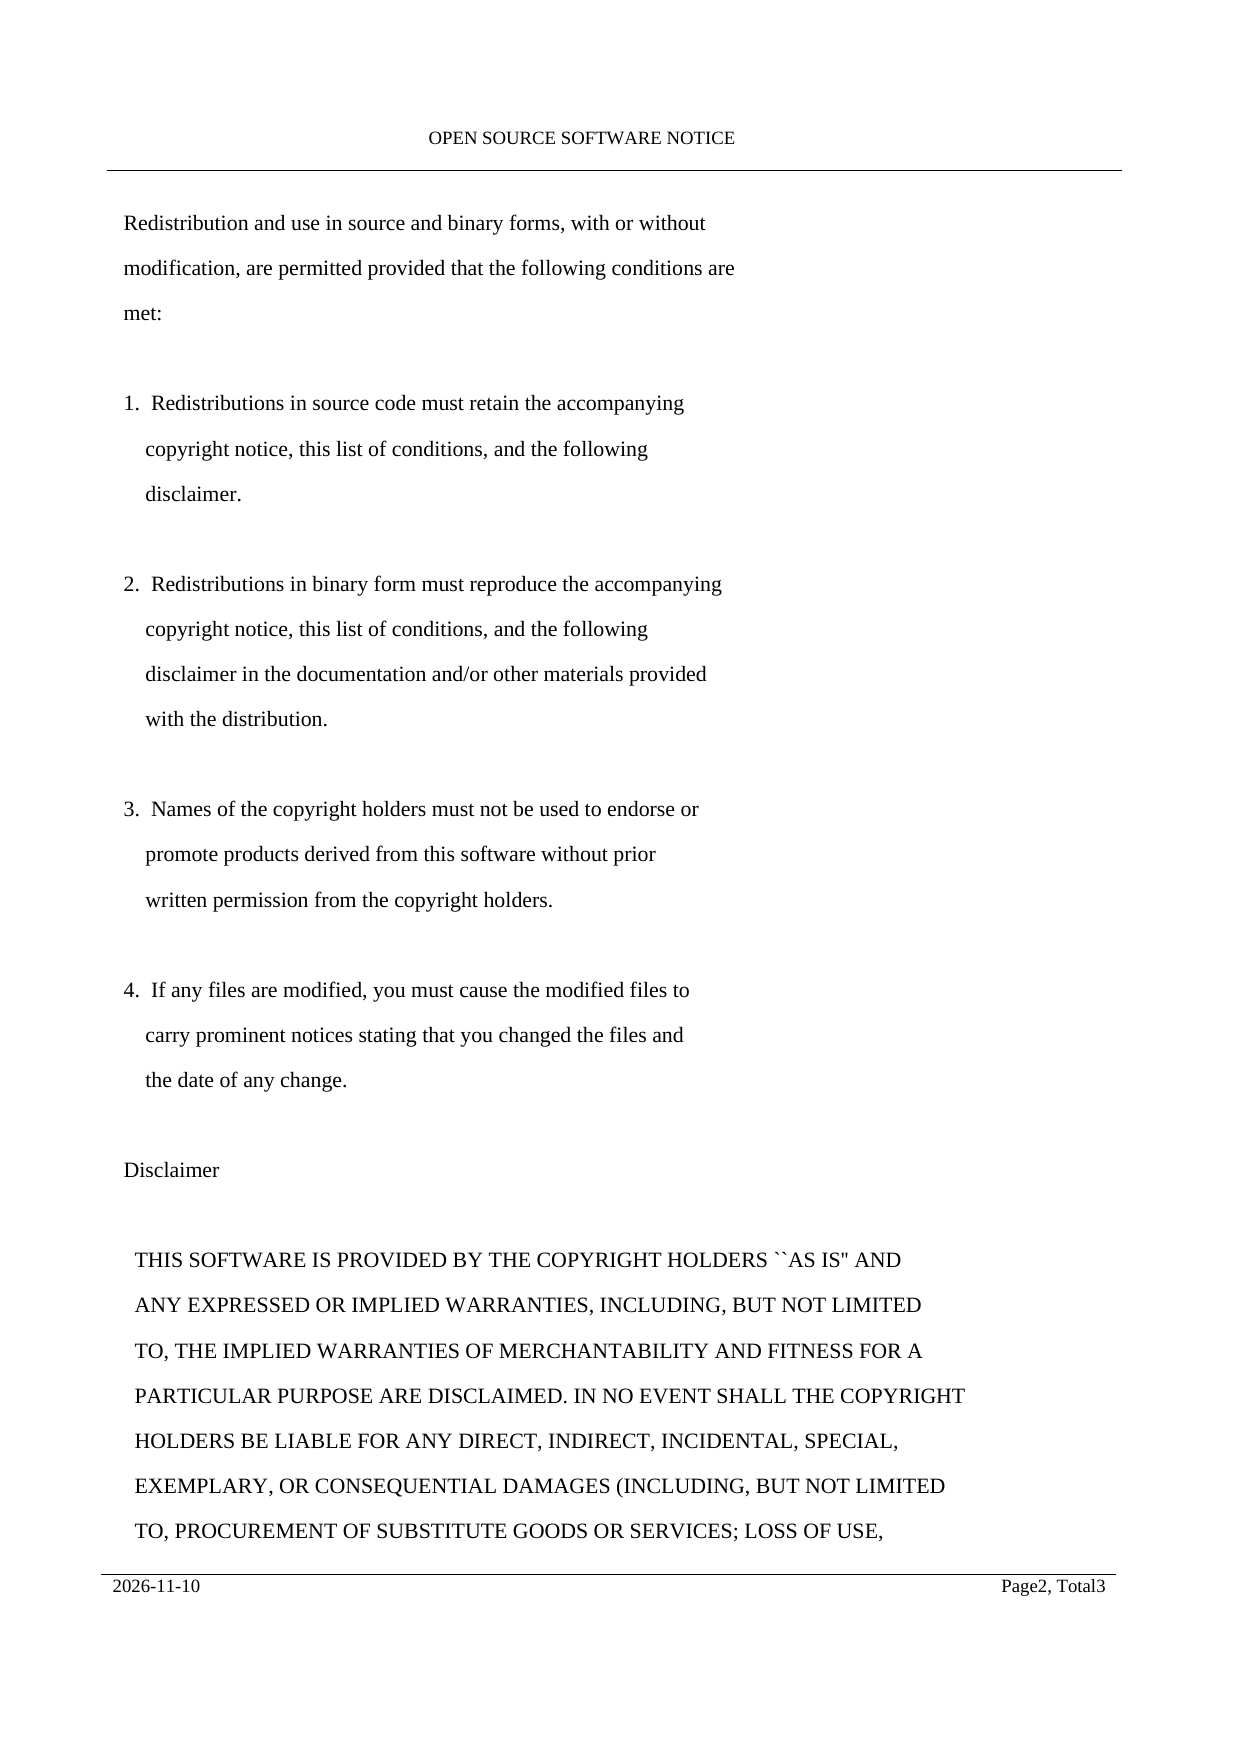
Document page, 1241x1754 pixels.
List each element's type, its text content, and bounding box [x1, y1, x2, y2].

text PARTICULAR PURPOSE ARE DISCLAIMED. IN NO EVENT SHALL THE COPYRIGHT [112, 1379, 1128, 1412]
text TO, PROCUREMENT OF SUBSTITUTE GOODS OR SERVICES; LOSS OF USE, [112, 1514, 1128, 1547]
text 3. Names of the copyright holders must not be used to endorse or [112, 793, 1128, 825]
text copyright notice, this list of conditions, and the following [112, 432, 1128, 464]
text Redistribution and use in source and binary forms, with or without [112, 206, 1128, 239]
text 1. Redistributions in source code must retain the accompanying [112, 387, 1128, 419]
text Disclaimer [112, 1153, 1128, 1186]
text the date of any change. [112, 1063, 1128, 1096]
text 4. If any files are modified, you must cause the modified files to [112, 973, 1128, 1006]
text met: [112, 297, 1128, 329]
text promote products derived from this software without prior [112, 838, 1128, 870]
text HOLDERS BE LIABLE FOR ANY DIRECT, INDIRECT, INCIDENTAL, SPECIAL, [112, 1424, 1128, 1457]
text THIS SOFTWARE IS PROVIDED BY THE COPYRIGHT HOLDERS ``AS IS'' AND [112, 1244, 1128, 1276]
text disclaimer. [112, 477, 1128, 509]
text written permission from the copyright holders. [112, 883, 1128, 915]
text ANY EXPRESSED OR IMPLIED WARRANTIES, INCLUDING, BUT NOT LIMITED [112, 1289, 1128, 1321]
text modification, are permitted provided that the following conditions are [112, 251, 1128, 284]
text with the distribution. [112, 702, 1128, 735]
text EXEMPLARY, OR CONSEQUENTIAL DAMAGES (INCLUDING, BUT NOT LIMITED [112, 1469, 1128, 1502]
text copyright notice, this list of conditions, and the following [112, 612, 1128, 645]
text TO, THE IMPLIED WARRANTIES OF MERCHANTABILITY AND FITNESS FOR A [112, 1334, 1128, 1366]
text carry prominent notices stating that you changed the files and [112, 1018, 1128, 1051]
text disclaimer in the documentation and/or other materials provided [112, 657, 1128, 690]
text 2. Redistributions in binary form must reproduce the accompanying [112, 567, 1128, 600]
